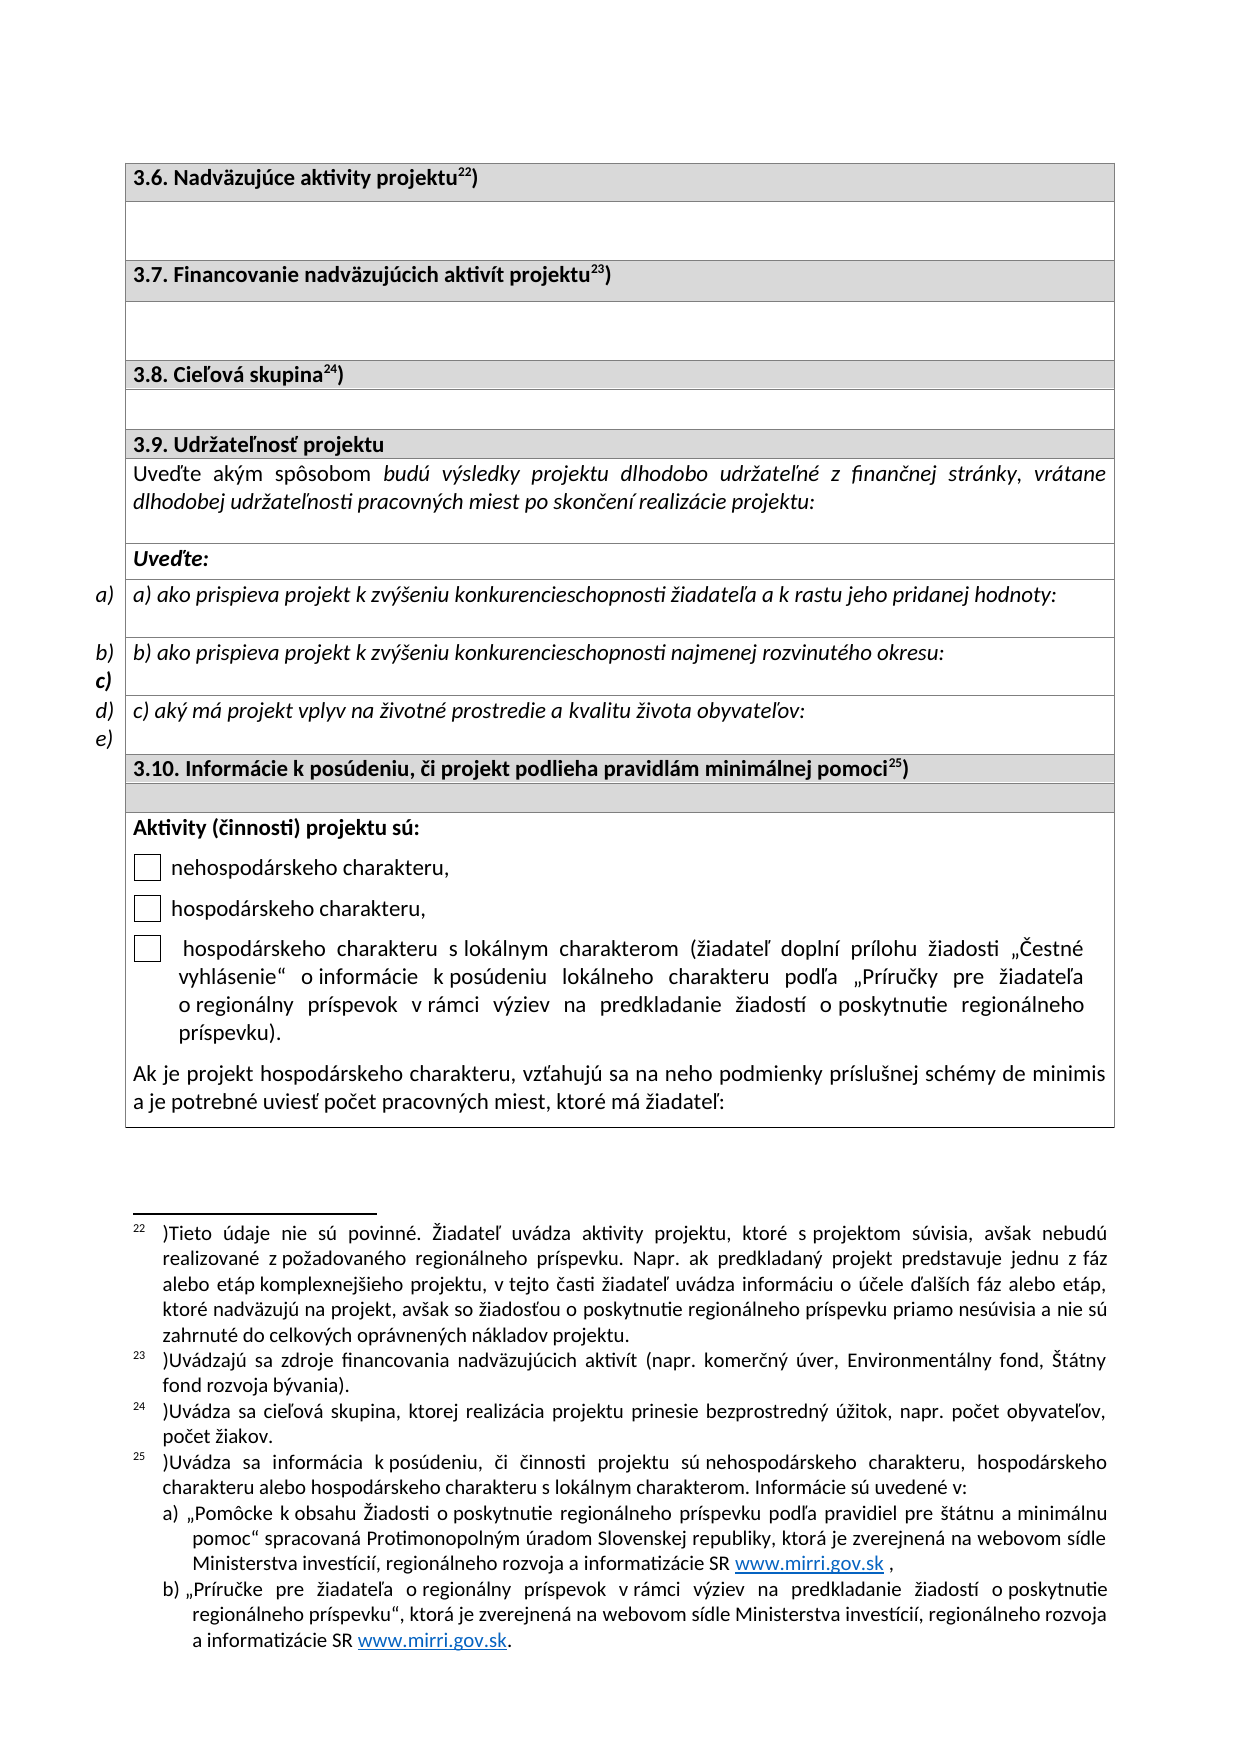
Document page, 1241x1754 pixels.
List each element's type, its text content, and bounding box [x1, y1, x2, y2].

table_cell a) ako prispieva projekt k zvýšeniu konkurencieschopnosti žiadateľa a k rastu jeho pridanej hodnoty: [126, 580, 1114, 637]
table_cell 3.8. Cieľová skupina) [126, 361, 1114, 388]
table_cell Uveďte: [126, 544, 1114, 579]
table_cell b) ako prispieva projekt k zvýšeniu konkurencieschopnosti najmenej rozvinutého okresu: [126, 638, 1114, 695]
table_cell c) aký má projekt vplyv na životné prostredie a kvalitu života obyvateľov: [126, 696, 1114, 753]
table_cell [126, 784, 1114, 812]
table_cell Uveďte akým spôsobom budú výsledky projektu dlhodobo udržateľné z finančnej stránky, vrátane dlhodobej udržateľnosti pracovných miest po skončení realizácie projektu: [126, 459, 1114, 543]
table_cell 3.9. Udržateľnosť projektu [126, 430, 1114, 458]
table_cell [126, 302, 1114, 359]
table_cell 3.6. Nadväzujúce aktivity projektu) [126, 164, 1114, 201]
table_cell 3.7. Financovanie nadväzujúcich aktivít projektu) [126, 261, 1114, 301]
table_cell [126, 202, 1114, 259]
table_cell Aktivity (činnosti) projektu sú: nehospodárskeho charakteru, hospodárskeho charakteru, hospodárskeho charakteru s lokálnym charakterom (žiadateľ doplní prílohu žiadosti „Čestné vyhlásenie“ o informácie k posúdeniu lokálneho charakteru podľa „Príručky pre žiadateľa o regionálny príspevok v rámci výziev na predkladanie žiadostí o poskytnutie regionálneho príspevku). Ak je projekt hospodárskeho charakteru, vzťahujú sa na neho podmienky príslušnej schémy de minimis a je potrebné uviesť počet pracovných miest, ktoré má žiadateľ: [126, 813, 1114, 1127]
table_cell 3.10. Informácie k posúdeniu, či projekt podlieha pravidlám minimálnej pomoci) [126, 755, 1114, 782]
table_cell [126, 390, 1114, 429]
